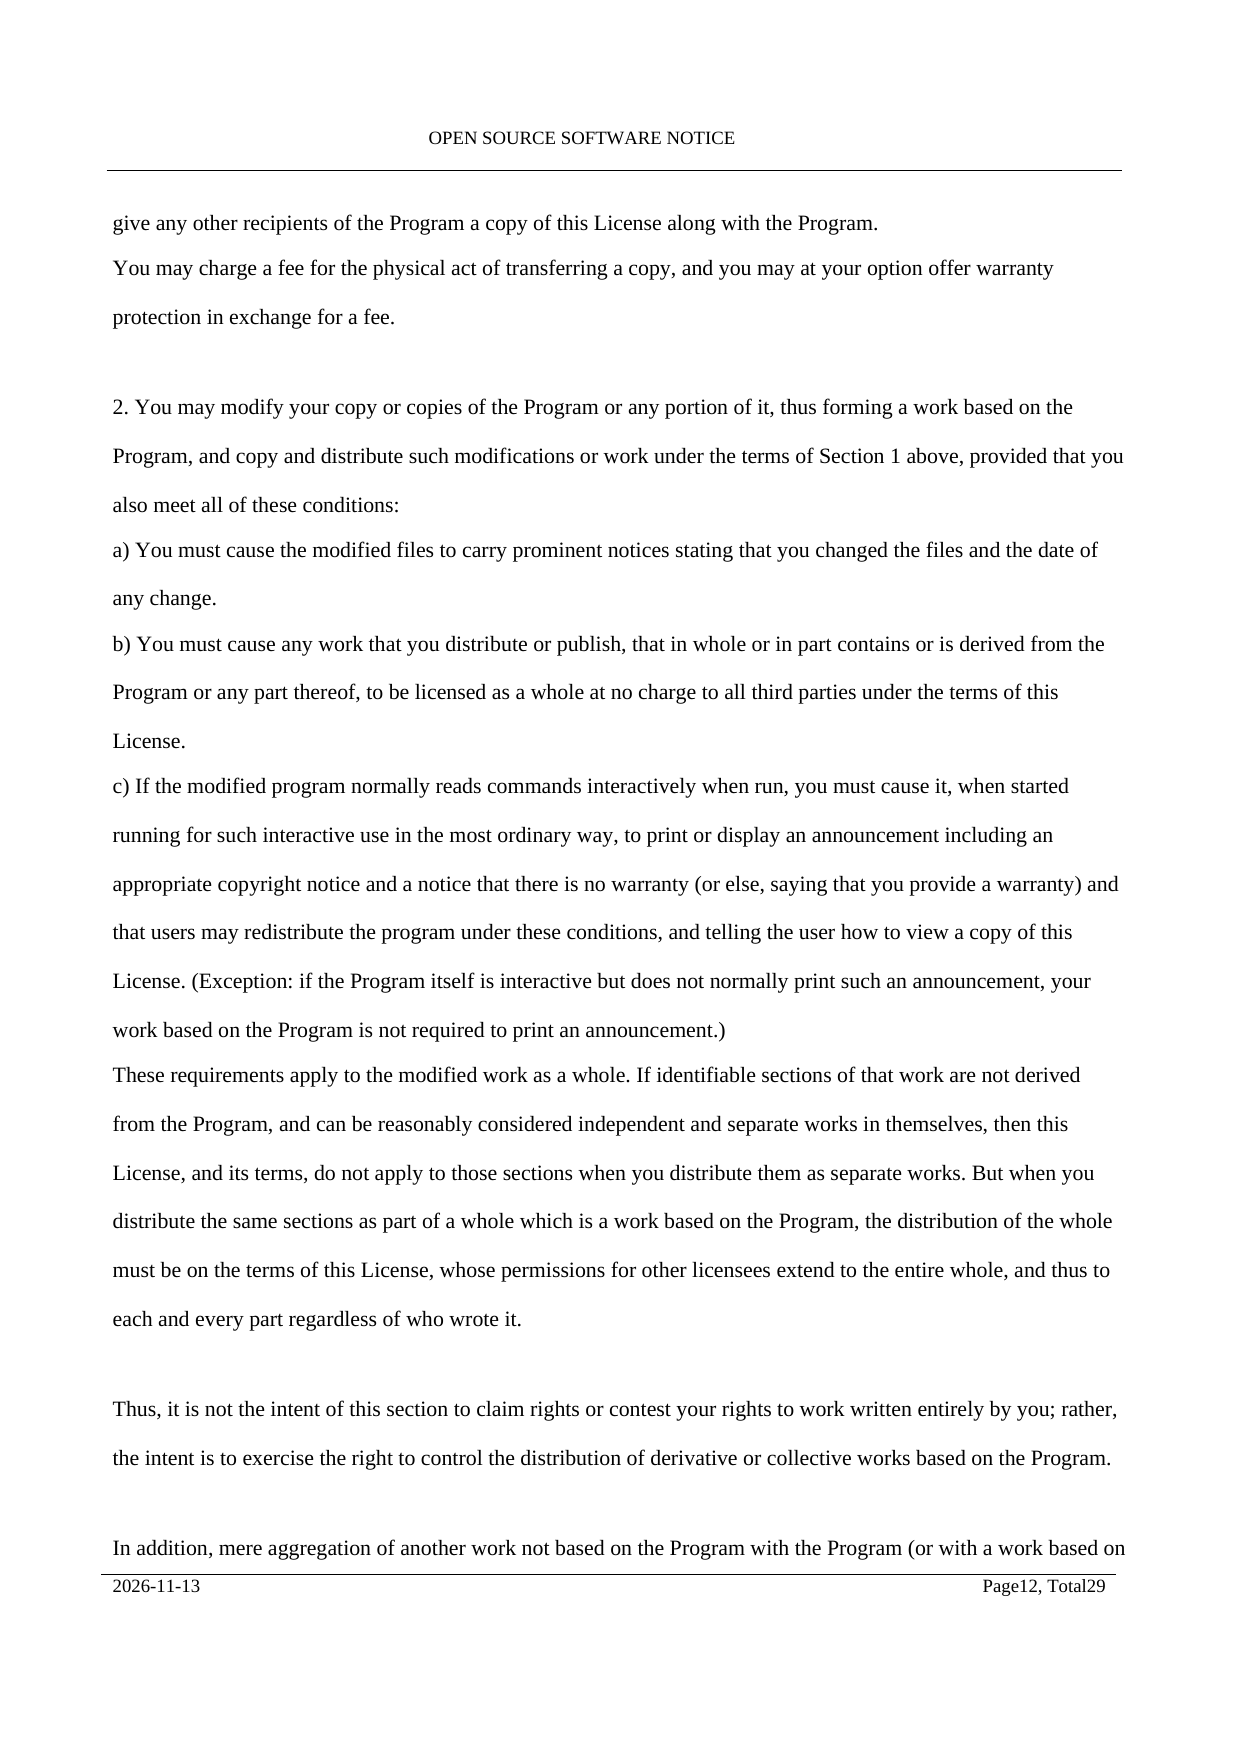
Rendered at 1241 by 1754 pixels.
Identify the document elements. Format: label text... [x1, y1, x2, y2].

text 2. You may modify your copy or copies of the Program or any portion of it, thus forming a work based on the Program, and copy and distribute such modifications or work under the terms of Section 1 above, provided that you also meet all of these conditions: [112, 390, 1128, 520]
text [112, 1531, 1128, 1564]
text b) You must cause any work that you distribute or publish, that in whole or in part contains or is derived from the Program or any part thereof, to be licensed as a whole at no charge to all third parties under the terms of this License. [112, 627, 1128, 757]
text a) You must cause the modified files to carry prominent notices stating that you changed the files and the date of any change. [112, 533, 1128, 614]
text You may charge a fee for the physical act of transferring a copy, and you may at your option offer warranty protection in exchange for a fee. [112, 251, 1128, 333]
text c) If the modified program normally reads commands interactively when run, you must cause it, when started running for such interactive use in the most ordinary way, to print or display an announcement including an appropriate copyright notice and a notice that there is no warranty (or else, saying that you provide a warranty) and that users may redistribute the program under these conditions, and telling the user how to view a copy of this License. (Exception: if the Program itself is interactive but does not normally print such an announcement, your work based on the Program is not required to print an announcement.) [112, 769, 1128, 1046]
text Thus, it is not the intent of this section to claim rights or contest your rights to work written entirely by you; rather, the intent is to exercise the right to control the distribution of derivative or collective works based on the Program. [112, 1392, 1128, 1473]
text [112, 206, 1128, 239]
text These requirements apply to the modified work as a whole. If identifiable sections of that work are not derived from the Program, and can be reasonably considered independent and separate works in themselves, then this License, and its terms, do not apply to those sections when you distribute them as separate works. But when you distribute the same sections as part of a whole which is a work based on the Program, the distribution of the whole must be on the terms of this License, whose permissions for other licensees extend to the entire whole, and thus to each and every part regardless of who wrote it. [112, 1058, 1128, 1334]
